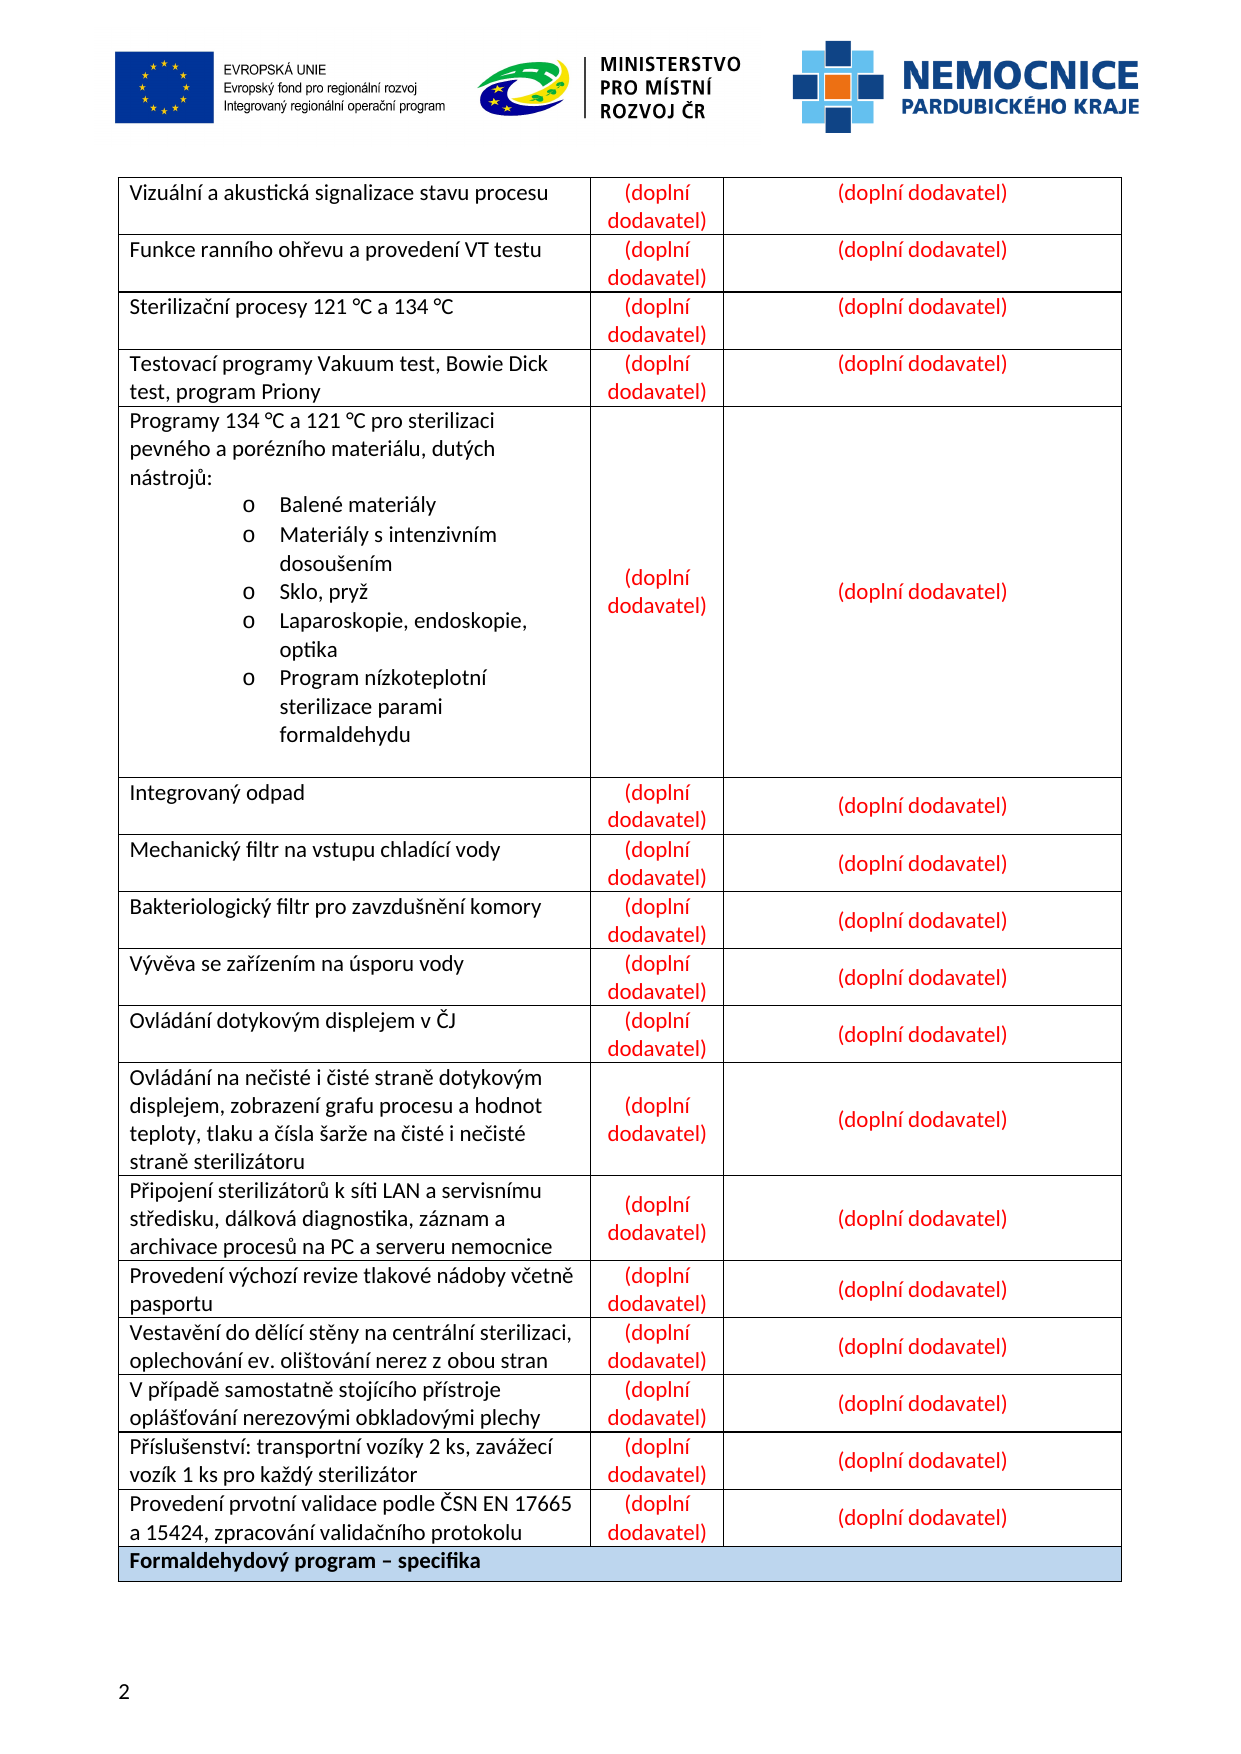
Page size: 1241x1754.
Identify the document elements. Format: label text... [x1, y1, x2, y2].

table_cell (doplní dodavatel) [724, 1176, 1121, 1260]
table_cell (doplní dodavatel) [591, 778, 723, 834]
table_cell (doplní dodavatel) [591, 235, 723, 291]
table_cell (doplní dodavatel) [724, 1006, 1121, 1062]
table_cell (doplní dodavatel) [724, 1261, 1121, 1317]
table_cell (doplní dodavatel) [591, 892, 723, 948]
table_cell Provedení výchozí revize tlakové nádoby včetně pasportu [119, 1261, 590, 1317]
table_cell Integrovaný odpad [119, 778, 590, 834]
table_cell (doplní dodavatel) [591, 407, 723, 777]
table_cell (doplní dodavatel) [591, 1006, 723, 1062]
table_cell (doplní dodavatel) [591, 293, 723, 348]
table_cell Vizuální a akustická signalizace stavu procesu [119, 178, 590, 234]
table_cell Testovací programy Vakuum test, Bowie Dick test, program Priony [119, 350, 590, 406]
table_cell Vývěva se zařízením na úsporu vody [119, 949, 590, 1005]
table_cell (doplní dodavatel) [724, 949, 1121, 1005]
table_cell (doplní dodavatel) [724, 407, 1121, 777]
table_cell (doplní dodavatel) [724, 350, 1121, 406]
table_cell Formaldehydový program – specifika [119, 1547, 1121, 1581]
table_cell (doplní dodavatel) [591, 1490, 723, 1546]
table_cell (doplní dodavatel) [724, 835, 1121, 891]
table_cell (doplní dodavatel) [724, 1375, 1121, 1431]
table_cell Připojení sterilizátorů k síti LAN a servisnímu středisku, dálková diagnostika, záznam a archivace procesů na PC a serveru nemocnice [119, 1176, 590, 1260]
table_cell Provedení prvotní validace podle ČSN EN 17665 a 15424, zpracování validačního protokolu [119, 1490, 590, 1546]
table_cell (doplní dodavatel) [724, 1490, 1121, 1546]
table_cell Příslušenství: transportní vozíky 2 ks, zavážecí vozík 1 ks pro každý sterilizátor [119, 1433, 590, 1488]
table_cell Sterilizační procesy 121 °C a 134 °C [119, 293, 590, 348]
table_cell (doplní dodavatel) [591, 1063, 723, 1175]
table_cell (doplní dodavatel) [724, 1318, 1121, 1374]
table_cell Vestavění do dělící stěny na centrální sterilizaci, oplechování ev. olištování nerez z obou stran [119, 1318, 590, 1374]
table_cell (doplní dodavatel) [724, 178, 1121, 234]
table_cell Programy 134 °C a 121 °C pro sterilizaci pevného a porézního materiálu, dutých nástrojů: Balené materiály Materiály s intenzivním dosoušením Sklo, pryž Laparoskopie, endoskopie, optika Program nízkoteplotní sterilizace parami formaldehydu [119, 407, 590, 777]
table_cell Funkce ranního ohřevu a provedení VT testu [119, 235, 590, 291]
table_cell Ovládání na nečisté i čisté straně dotykovým displejem, zobrazení grafu procesu a hodnot teploty, tlaku a čísla šarže na čisté i nečisté straně sterilizátoru [119, 1063, 590, 1175]
table_cell (doplní dodavatel) [591, 1375, 723, 1431]
table_cell (doplní dodavatel) [724, 1063, 1121, 1175]
table_cell (doplní dodavatel) [724, 1433, 1121, 1488]
table_cell (doplní dodavatel) [724, 778, 1121, 834]
table_cell (doplní dodavatel) [591, 178, 723, 234]
table_cell (doplní dodavatel) [591, 835, 723, 891]
table_cell (doplní dodavatel) [591, 1318, 723, 1374]
picture [791, 39, 1139, 134]
picture [93, 27, 762, 147]
table_cell Ovládání dotykovým displejem v ČJ [119, 1006, 590, 1062]
table_cell Mechanický filtr na vstupu chladící vody [119, 835, 590, 891]
table_cell (doplní dodavatel) [591, 350, 723, 406]
table_cell Bakteriologický filtr pro zavzdušnění komory [119, 892, 590, 948]
table_cell (doplní dodavatel) [591, 1176, 723, 1260]
table_cell (doplní dodavatel) [724, 235, 1121, 291]
table_cell (doplní dodavatel) [591, 1261, 723, 1317]
table_cell (doplní dodavatel) [724, 892, 1121, 948]
table_cell (doplní dodavatel) [724, 293, 1121, 348]
table_cell (doplní dodavatel) [591, 1433, 723, 1488]
table_cell V případě samostatně stojícího přístroje oplášťování nerezovými obkladovými plechy [119, 1375, 590, 1431]
table_cell (doplní dodavatel) [591, 949, 723, 1005]
